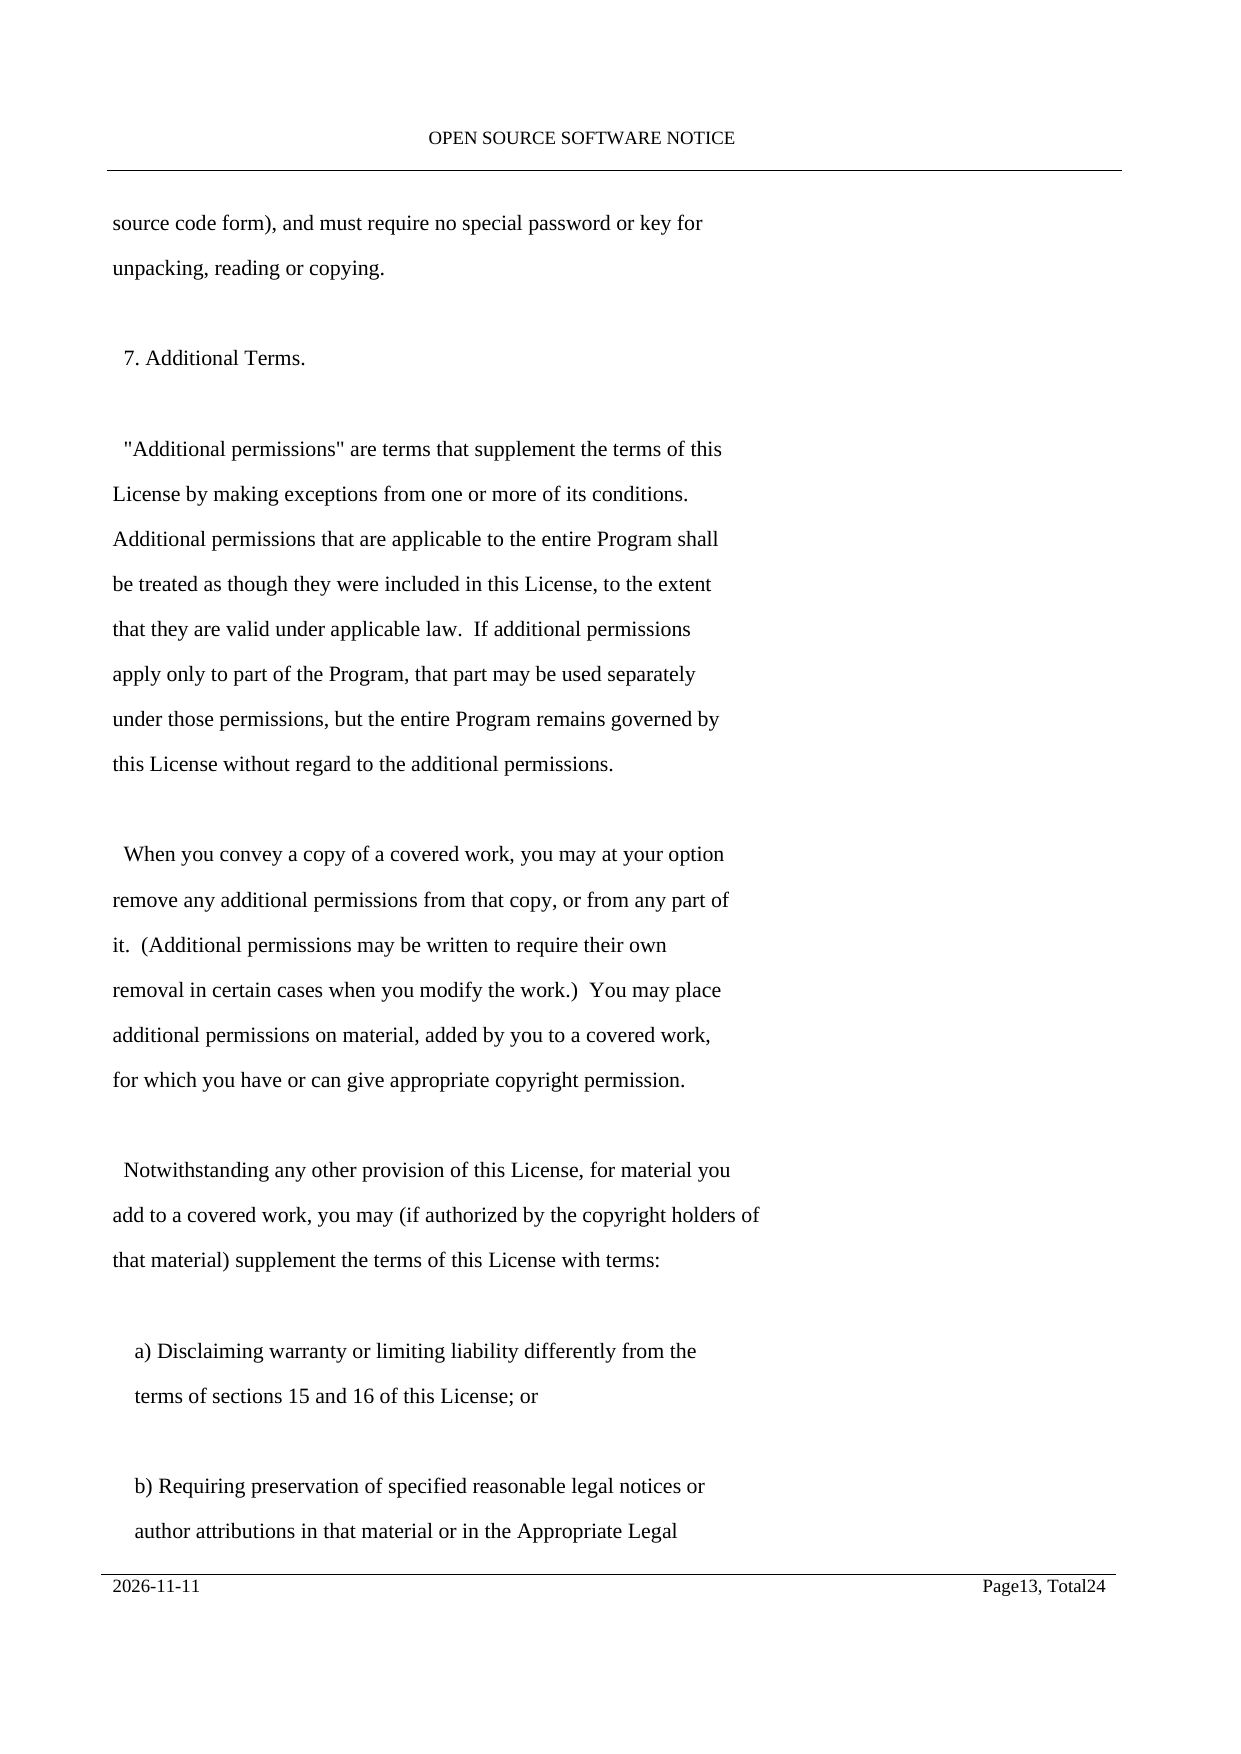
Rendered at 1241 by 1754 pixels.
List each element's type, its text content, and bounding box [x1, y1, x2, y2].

text License by making exceptions from one or more of its conditions. [112, 477, 1128, 509]
text author attributions in that material or in the Appropriate Legal [112, 1514, 1128, 1547]
text under those permissions, but the entire Program remains governed by [112, 702, 1128, 735]
text 7. Additional Terms. [112, 342, 1128, 374]
text apply only to part of the Program, that part may be used separately [112, 657, 1128, 690]
text additional permissions on material, added by you to a covered work, [112, 1018, 1128, 1051]
text terms of sections 15 and 16 of this License; or [112, 1379, 1128, 1412]
text source code form), and must require no special password or key for [112, 206, 1128, 239]
text removal in certain cases when you modify the work.) You may place [112, 973, 1128, 1006]
text that material) supplement the terms of this License with terms: [112, 1244, 1128, 1276]
text unpacking, reading or copying. [112, 251, 1128, 284]
text Notwithstanding any other provision of this License, for material you [112, 1153, 1128, 1186]
text a) Disclaiming warranty or limiting liability differently from the [112, 1334, 1128, 1366]
text When you convey a copy of a covered work, you may at your option [112, 838, 1128, 870]
text that they are valid under applicable law. If additional permissions [112, 612, 1128, 645]
text add to a covered work, you may (if authorized by the copyright holders of [112, 1199, 1128, 1231]
text "Additional permissions" are terms that supplement the terms of this [112, 432, 1128, 464]
text it. (Additional permissions may be written to require their own [112, 928, 1128, 961]
text this License without regard to the additional permissions. [112, 748, 1128, 780]
text be treated as though they were included in this License, to the extent [112, 567, 1128, 600]
text b) Requiring preservation of specified reasonable legal notices or [112, 1469, 1128, 1502]
text Additional permissions that are applicable to the entire Program shall [112, 522, 1128, 554]
text remove any additional permissions from that copy, or from any part of [112, 883, 1128, 915]
text for which you have or can give appropriate copyright permission. [112, 1063, 1128, 1096]
